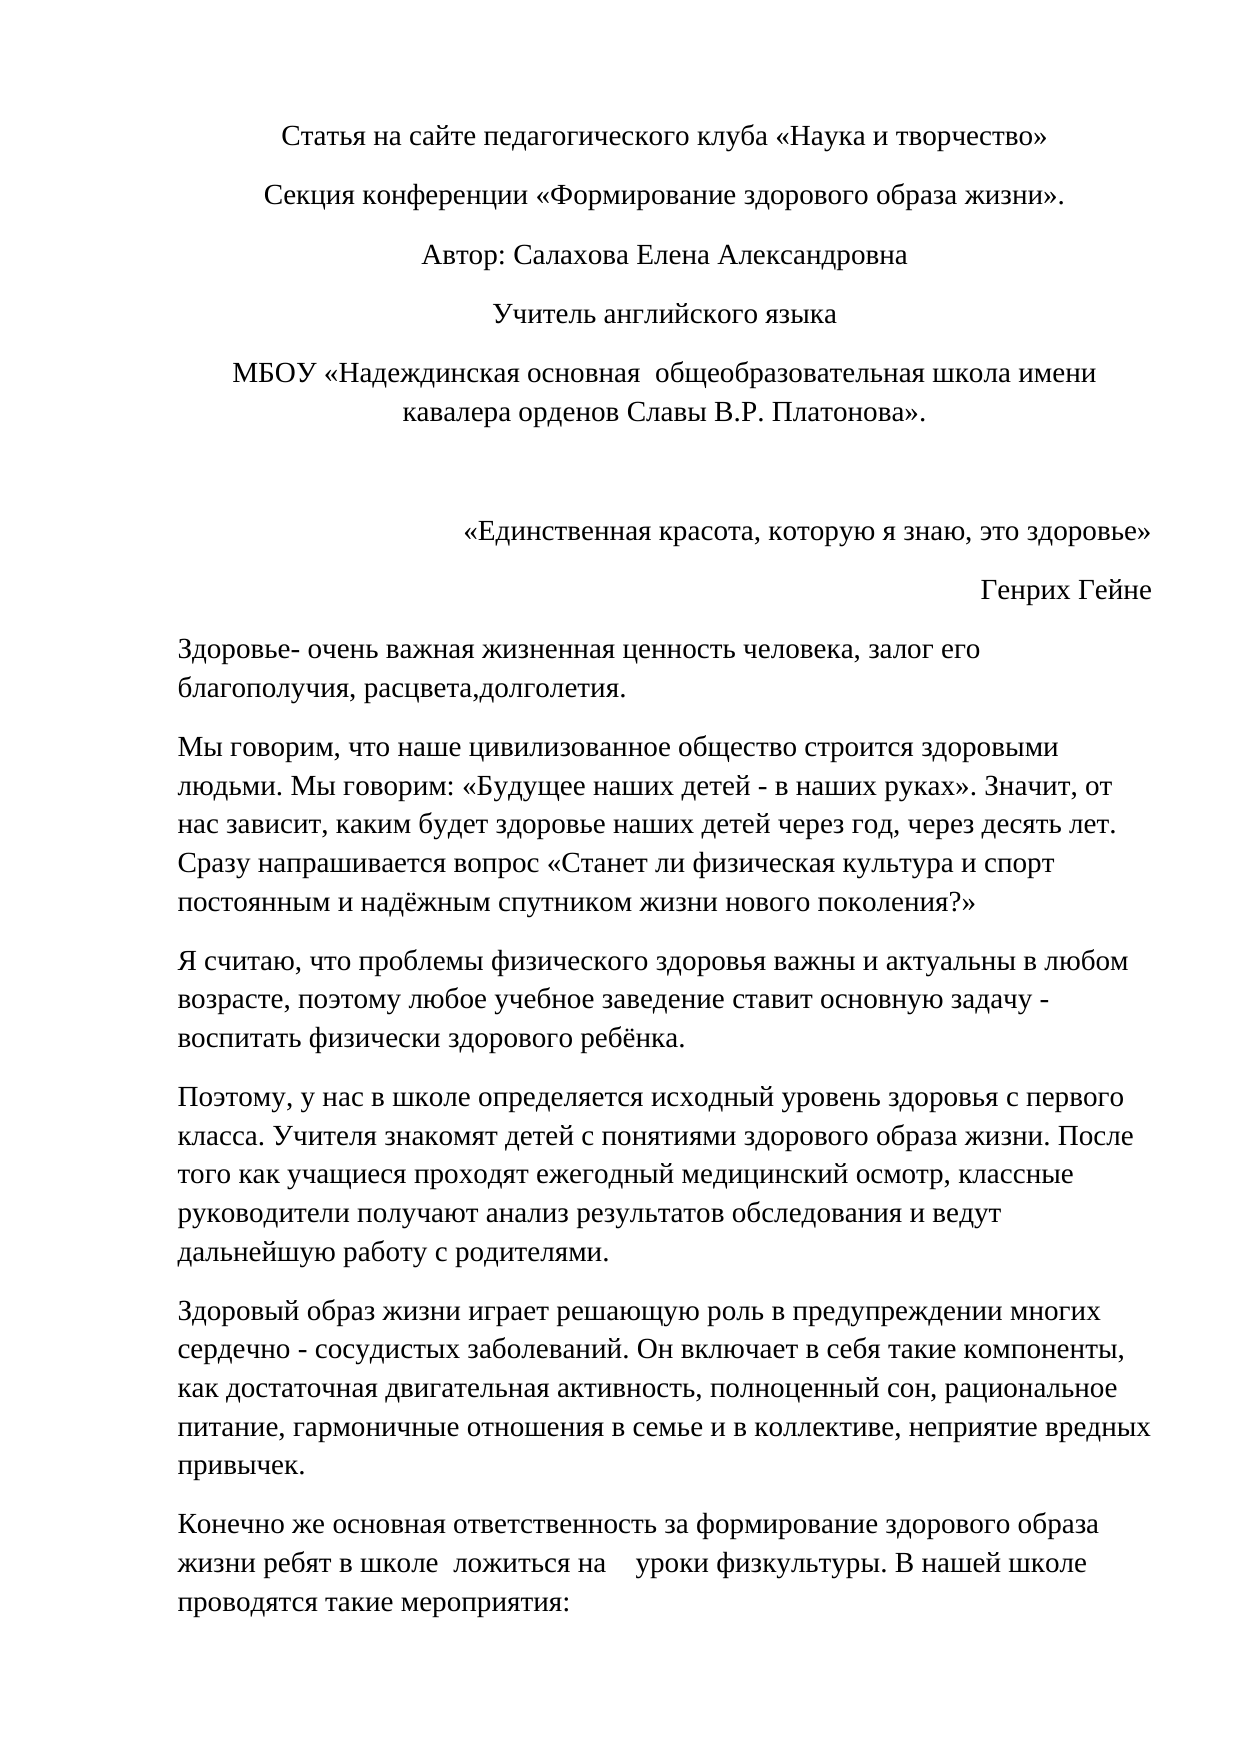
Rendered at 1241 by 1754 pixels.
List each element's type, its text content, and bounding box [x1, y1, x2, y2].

text «Единственная красота, которую я знаю, это здоровье» [177, 513, 1152, 546]
text Здоровый образ жизни играет решающую роль в предупреждении многих сердечно - сосудистых заболеваний. Он включает в себя такие компоненты, как достаточная двигательная активность, полноценный сон, рациональное питание, гармоничные отношения в семье и в коллективе, неприятие вредных привычек. [177, 1293, 1152, 1481]
text Генрих Гейне [177, 572, 1152, 606]
text Автор: Салахова Елена Александровна [177, 237, 1152, 270]
text Конечно же основная ответственность за формирование здорового образа жизни ребят в школе ложиться на уроки физкультуры. В нашей школе проводятся такие мероприятия: [177, 1507, 1152, 1617]
text Учитель английского языка [177, 296, 1152, 330]
text Статья на сайте педагогического клуба «Наука и творчество» [177, 118, 1152, 152]
text Мы говорим, что наше цивилизованное общество строится здоровыми людьми. Мы говорим: «Будущее наших детей - в наших руках». Значит, от нас зависит, каким будет здоровье наших детей через год, через десять лет. Сразу напрашивается вопрос «Станет ли физическая культура и спорт постоянным и надёжным спутником жизни нового поколения?» [177, 729, 1152, 917]
text Здоровье- очень важная жизненная ценность человека, залог его благополучия, расцвета,долголетия. [177, 632, 1152, 704]
text МБОУ «Надеждинская основная общеобразовательная школа имени кавалера орденов Славы В.Р. Платонова». [177, 356, 1152, 428]
text Я считаю, что проблемы физического здоровья важны и актуальны в любом возрасте, поэтому любое учебное заведение ставит основную задачу -воспитать физически здорового ребёнка. [177, 943, 1152, 1054]
text Поэтому, у нас в школе определяется исходный уровень здоровья с первого класса. Учителя знакомят детей с понятиями здорового образа жизни. После того как учащиеся проходят ежегодный медицинский осмотр, классные руководители получают анализ результатов обследования и ведут дальнейшую работу с родителями. [177, 1079, 1152, 1267]
text Секция конференции «Формирование здорового образа жизни». [177, 177, 1152, 211]
